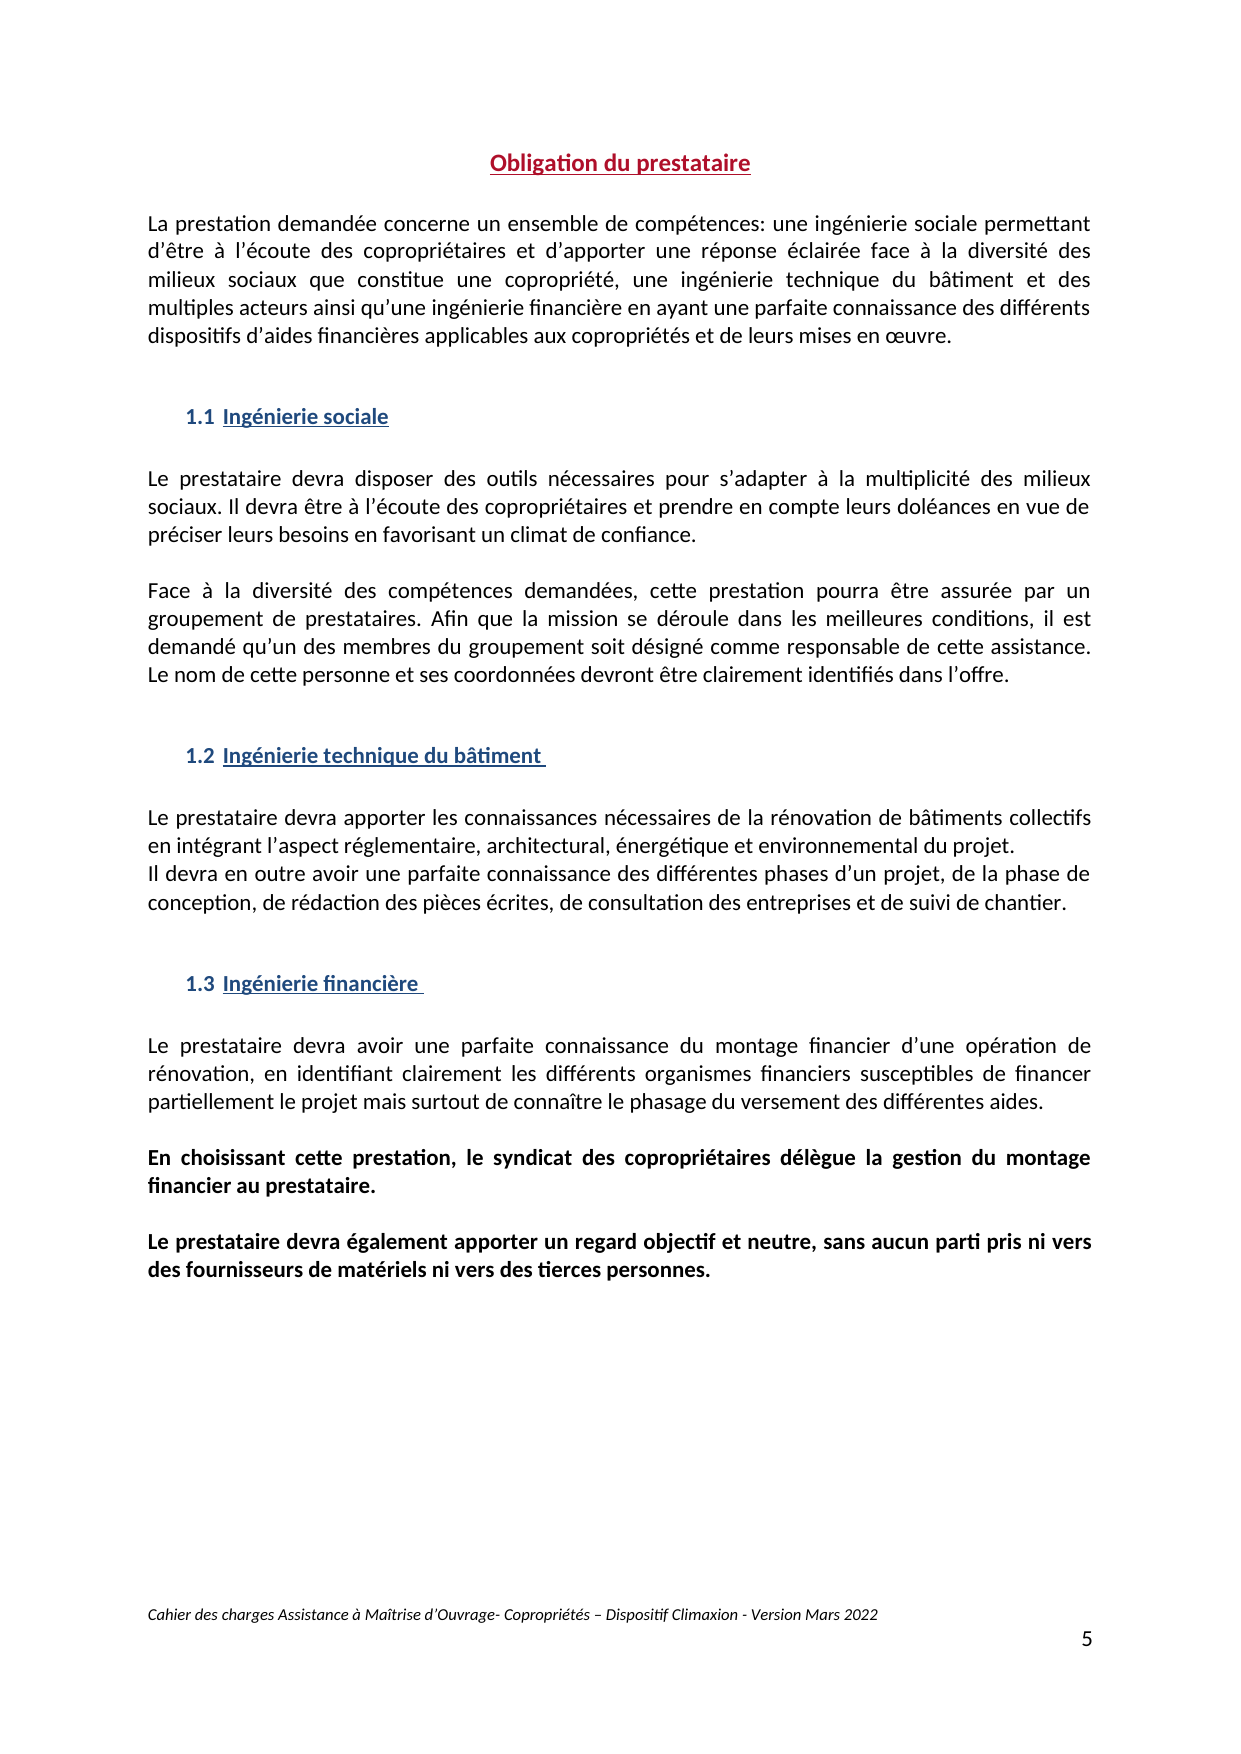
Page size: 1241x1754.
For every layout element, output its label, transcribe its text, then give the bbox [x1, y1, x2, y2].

text La prestation demandée concerne un ensemble de compétences: une ingénierie sociale permettant d’être à l’écoute des copropriétaires et d’apporter une réponse éclairée face à la diversité des milieux sociaux que constitue une copropriété, une ingénierie technique du bâtiment et des multiples acteurs ainsi qu’une ingénierie financière en ayant une parfaite connaissance des différents dispositifs d’aides financières applicables aux copropriétés et de leurs mises en œuvre. [148, 209, 1093, 349]
subtitle Ingénierie financière [185, 969, 1093, 997]
title Obligation du prestataire [148, 148, 1093, 178]
text Le prestataire devra également apporter un regard objectif et neutre, sans aucun parti pris ni vers des fournisseurs de matériels ni vers des tierces personnes. [148, 1227, 1093, 1283]
text Face à la diversité des compétences demandées, cette prestation pourra être assurée par un groupement de prestataires. Afin que la mission se déroule dans les meilleures conditions, il est demandé qu’un des membres du groupement soit désigné comme responsable de cette assistance. Le nom de cette personne et ses coordonnées devront être clairement identifiés dans l’offre. [148, 576, 1093, 688]
text Le prestataire devra apporter les connaissances nécessaires de la rénovation de bâtiments collectifs en intégrant l’aspect réglementaire, architectural, énergétique et environnemental du projet. [148, 803, 1093, 859]
text En choisissant cette prestation, le syndicat des copropriétaires délègue la gestion du montage financier au prestataire. [148, 1143, 1093, 1199]
text Il devra en outre avoir une parfaite connaissance des différentes phases d’un projet, de la phase de conception, de rédaction des pièces écrites, de consultation des entreprises et de suivi de chantier. [148, 859, 1093, 916]
text Le prestataire devra disposer des outils nécessaires pour s’adapter à la multiplicité des milieux sociaux. Il devra être à l’écoute des copropriétaires et prendre en compte leurs doléances en vue de préciser leurs besoins en favorisant un climat de confiance. [148, 464, 1093, 548]
subtitle Ingénierie sociale [185, 402, 1093, 430]
subtitle Ingénierie technique du bâtiment [185, 741, 1093, 769]
text Le prestataire devra avoir une parfaite connaissance du montage financier d’une opération de rénovation, en identifiant clairement les différents organismes financiers susceptibles de financer partiellement le projet mais surtout de connaître le phasage du versement des différentes aides. [148, 1031, 1093, 1115]
